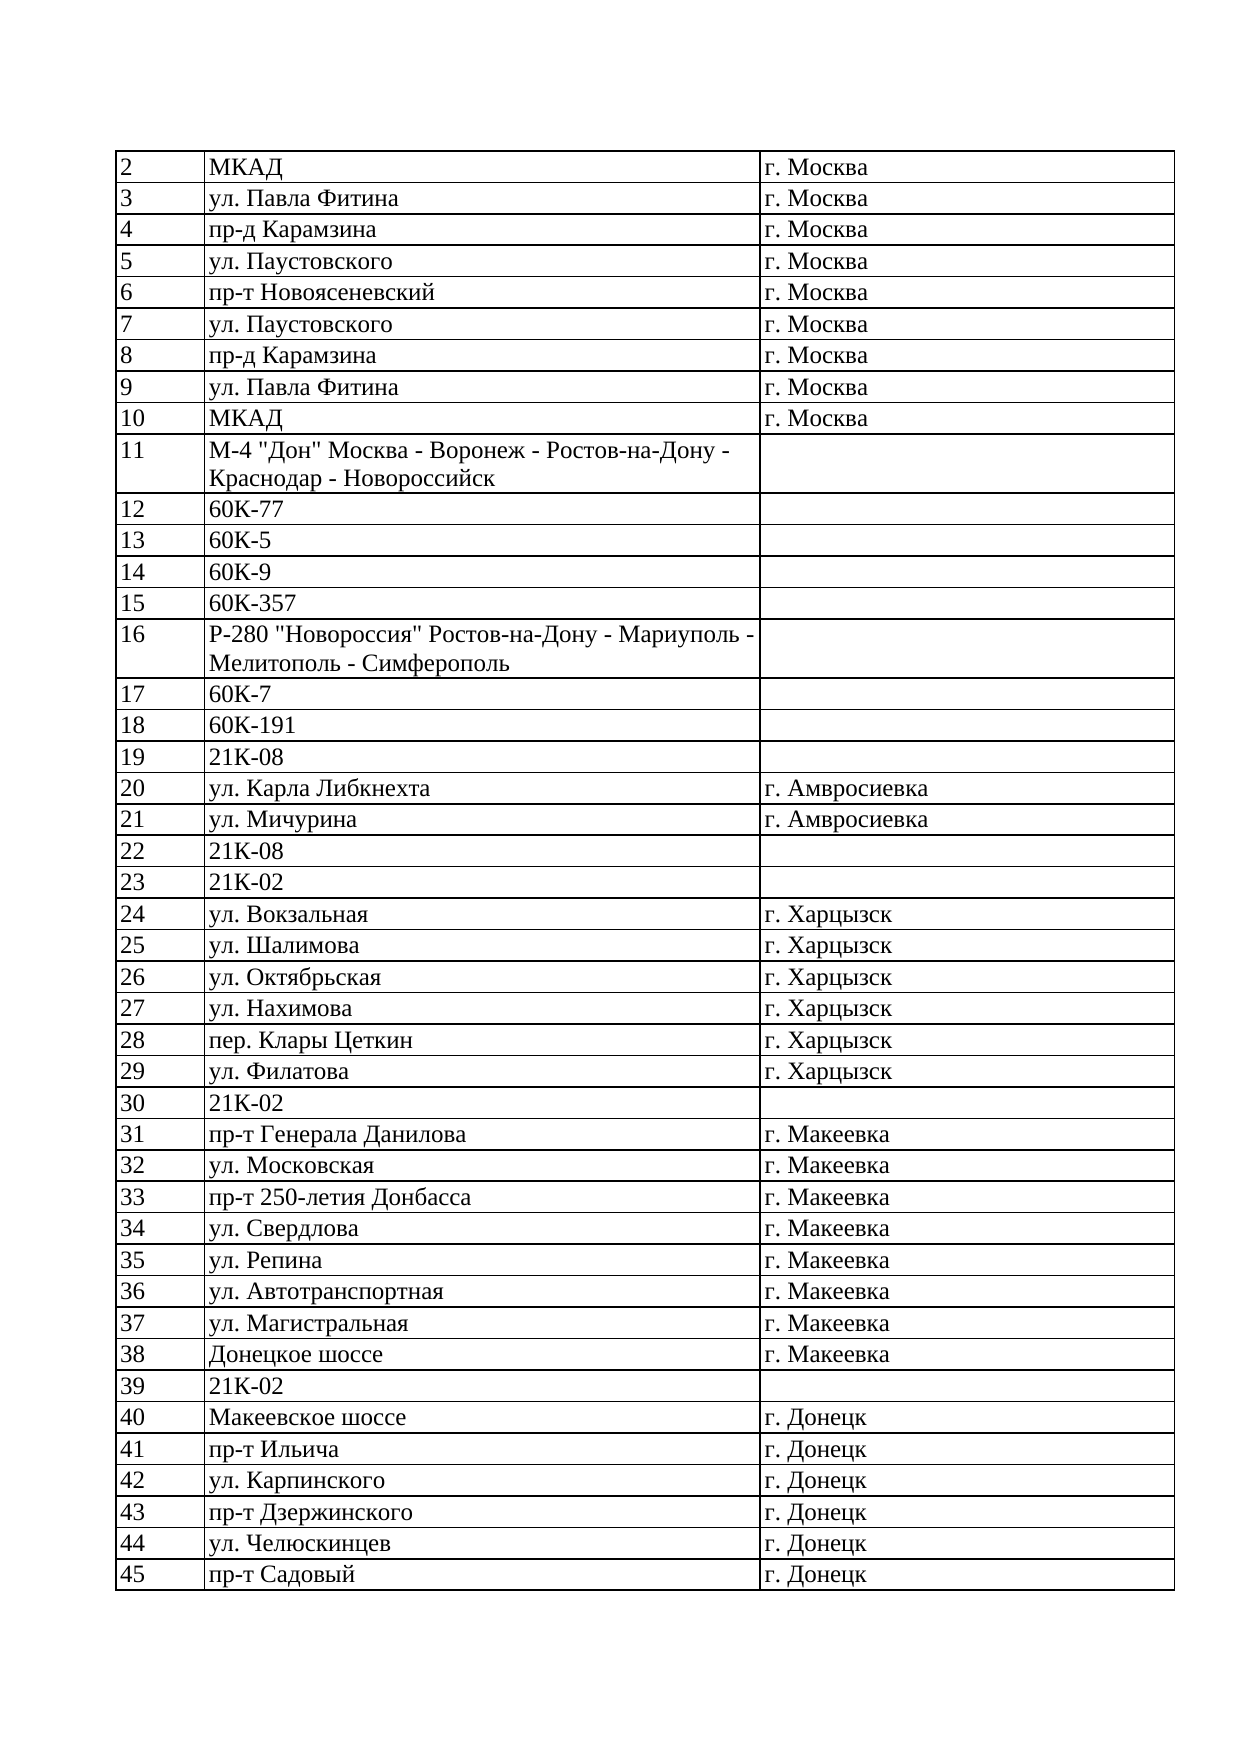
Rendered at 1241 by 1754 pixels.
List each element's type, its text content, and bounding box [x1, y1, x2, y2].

table_cell ул. Автотранспортная [205, 1276, 759, 1306]
table_cell 29 [117, 1056, 204, 1086]
table_cell 7 [117, 309, 204, 339]
table_cell 26 [117, 962, 204, 992]
table_cell ул. Карпинского [205, 1465, 759, 1495]
table_cell 21 [117, 805, 204, 834]
table_cell ул. Филатова [205, 1056, 759, 1086]
table_cell 27 [117, 993, 204, 1023]
table_cell пр-т 250-летия Донбасса [205, 1182, 759, 1212]
table_cell 30 [117, 1088, 204, 1117]
table_cell г. Москва [761, 403, 1174, 433]
table_cell [761, 867, 1174, 897]
table_cell 20 [117, 773, 204, 803]
table_cell 21К-08 [205, 742, 759, 771]
table_cell М-4 "Дон" Москва - Воронеж - Ростов-на-Дону - Краснодар - Новороссийск [205, 435, 759, 492]
table_cell ул. Московская [205, 1151, 759, 1180]
table_cell пр-т Новоясеневский [205, 277, 759, 307]
table_cell ул. Свердлова [205, 1213, 759, 1243]
table_cell ул. Магистральная [205, 1308, 759, 1338]
table_cell 21К-08 [205, 836, 759, 866]
table_cell [761, 435, 1174, 492]
table_cell г. Макеевка [761, 1213, 1174, 1243]
table_cell г. Москва [761, 277, 1174, 307]
table_cell [761, 836, 1174, 866]
table_cell г. Харцызск [761, 930, 1174, 960]
table_cell [761, 1371, 1174, 1401]
table_cell 21К-02 [205, 867, 759, 897]
table_cell г. Харцызск [761, 993, 1174, 1023]
table_cell 44 [117, 1528, 204, 1558]
table_cell г. Харцызск [761, 1025, 1174, 1054]
table_cell Донецкое шоссе [205, 1339, 759, 1369]
table_cell г. Амвросиевка [761, 773, 1174, 803]
table_cell ул. Октябрьская [205, 962, 759, 992]
table_cell 60К-77 [205, 494, 759, 524]
table_cell 22 [117, 836, 204, 866]
table_cell 10 [117, 403, 204, 433]
table_cell ул. Челюскинцев [205, 1528, 759, 1558]
table_cell [761, 620, 1174, 677]
table_cell 11 [117, 435, 204, 492]
table_cell пр-т Ильича [205, 1434, 759, 1463]
table_cell 5 [117, 246, 204, 276]
table_cell 60К-191 [205, 710, 759, 740]
table_cell г. Москва [761, 183, 1174, 213]
table_cell г. Макеевка [761, 1151, 1174, 1180]
table_cell ул. Паустовского [205, 246, 759, 276]
table_cell 45 [117, 1560, 204, 1589]
table_cell ул. Павла Фитина [205, 372, 759, 402]
table_cell г. Макеевка [761, 1245, 1174, 1275]
table_cell ул. Карла Либкнехта [205, 773, 759, 803]
table_cell 35 [117, 1245, 204, 1275]
table_cell г. Донецк [761, 1528, 1174, 1558]
table_cell 17 [117, 679, 204, 708]
table_cell 23 [117, 867, 204, 897]
table_cell 42 [117, 1465, 204, 1495]
table_cell пр-д Карамзина [205, 340, 759, 370]
table_cell 28 [117, 1025, 204, 1054]
table_cell г. Донецк [761, 1497, 1174, 1526]
table_cell 19 [117, 742, 204, 771]
table_cell г. Макеевка [761, 1276, 1174, 1306]
table_cell 21К-02 [205, 1371, 759, 1401]
table_cell 31 [117, 1119, 204, 1149]
table_cell [761, 742, 1174, 771]
table_cell 34 [117, 1213, 204, 1243]
table_cell 60К-357 [205, 588, 759, 618]
table_cell г. Москва [761, 152, 1174, 181]
table_cell 60К-9 [205, 557, 759, 587]
table_cell г. Харцызск [761, 899, 1174, 929]
table_cell г. Донецк [761, 1402, 1174, 1432]
table_cell ул. Вокзальная [205, 899, 759, 929]
table_cell [761, 679, 1174, 708]
table_cell 8 [117, 340, 204, 370]
table_cell 41 [117, 1434, 204, 1463]
table_cell г. Макеевка [761, 1339, 1174, 1369]
table_cell 3 [117, 183, 204, 213]
table_cell г. Донецк [761, 1434, 1174, 1463]
table_cell 15 [117, 588, 204, 618]
table_cell ул. Мичурина [205, 805, 759, 834]
table_cell 13 [117, 525, 204, 555]
table_cell [761, 494, 1174, 524]
table_cell пр-т Садовый [205, 1560, 759, 1589]
table_cell 6 [117, 277, 204, 307]
table_cell г. Харцызск [761, 1056, 1174, 1086]
table_cell г. Макеевка [761, 1119, 1174, 1149]
table_cell пр-д Карамзина [205, 215, 759, 244]
table_cell Р-280 "Новороссия" Ростов-на-Дону - Мариуполь - Мелитополь - Симферополь [205, 620, 759, 677]
table_cell [761, 1088, 1174, 1117]
table_cell 32 [117, 1151, 204, 1180]
table_cell МКАД [205, 152, 759, 181]
table_cell 2 [117, 152, 204, 181]
table_cell 21К-02 [205, 1088, 759, 1117]
table_cell 43 [117, 1497, 204, 1526]
table_cell г. Москва [761, 309, 1174, 339]
table_cell 38 [117, 1339, 204, 1369]
table_cell [761, 557, 1174, 587]
table_cell 60К-7 [205, 679, 759, 708]
table_cell Макеевское шоссе [205, 1402, 759, 1432]
table_cell 12 [117, 494, 204, 524]
table_cell ул. Нахимова [205, 993, 759, 1023]
table_cell 39 [117, 1371, 204, 1401]
table_cell [761, 525, 1174, 555]
table_cell ул. Шалимова [205, 930, 759, 960]
table_cell пер. Клары Цеткин [205, 1025, 759, 1054]
table_cell г. Амвросиевка [761, 805, 1174, 834]
table_cell 18 [117, 710, 204, 740]
table_cell ул. Репина [205, 1245, 759, 1275]
table_cell [761, 588, 1174, 618]
table_cell г. Макеевка [761, 1308, 1174, 1338]
table_cell г. Харцызск [761, 962, 1174, 992]
table_cell г. Донецк [761, 1560, 1174, 1589]
table_cell МКАД [205, 403, 759, 433]
table_cell 9 [117, 372, 204, 402]
table_cell ул. Паустовского [205, 309, 759, 339]
table_cell г. Москва [761, 340, 1174, 370]
table_cell пр-т Генерала Данилова [205, 1119, 759, 1149]
table_cell 25 [117, 930, 204, 960]
table_cell ул. Павла Фитина [205, 183, 759, 213]
table_cell г. Макеевка [761, 1182, 1174, 1212]
table_cell 24 [117, 899, 204, 929]
table_cell 37 [117, 1308, 204, 1338]
table_cell 36 [117, 1276, 204, 1306]
table_cell 4 [117, 215, 204, 244]
table_cell 33 [117, 1182, 204, 1212]
table_cell г. Москва [761, 246, 1174, 276]
table_cell 60К-5 [205, 525, 759, 555]
table_cell пр-т Дзержинского [205, 1497, 759, 1526]
table_cell г. Донецк [761, 1465, 1174, 1495]
table_cell г. Москва [761, 372, 1174, 402]
table_cell 40 [117, 1402, 204, 1432]
table_cell [761, 710, 1174, 740]
table_cell 16 [117, 620, 204, 677]
table_cell г. Москва [761, 215, 1174, 244]
table_cell 14 [117, 557, 204, 587]
